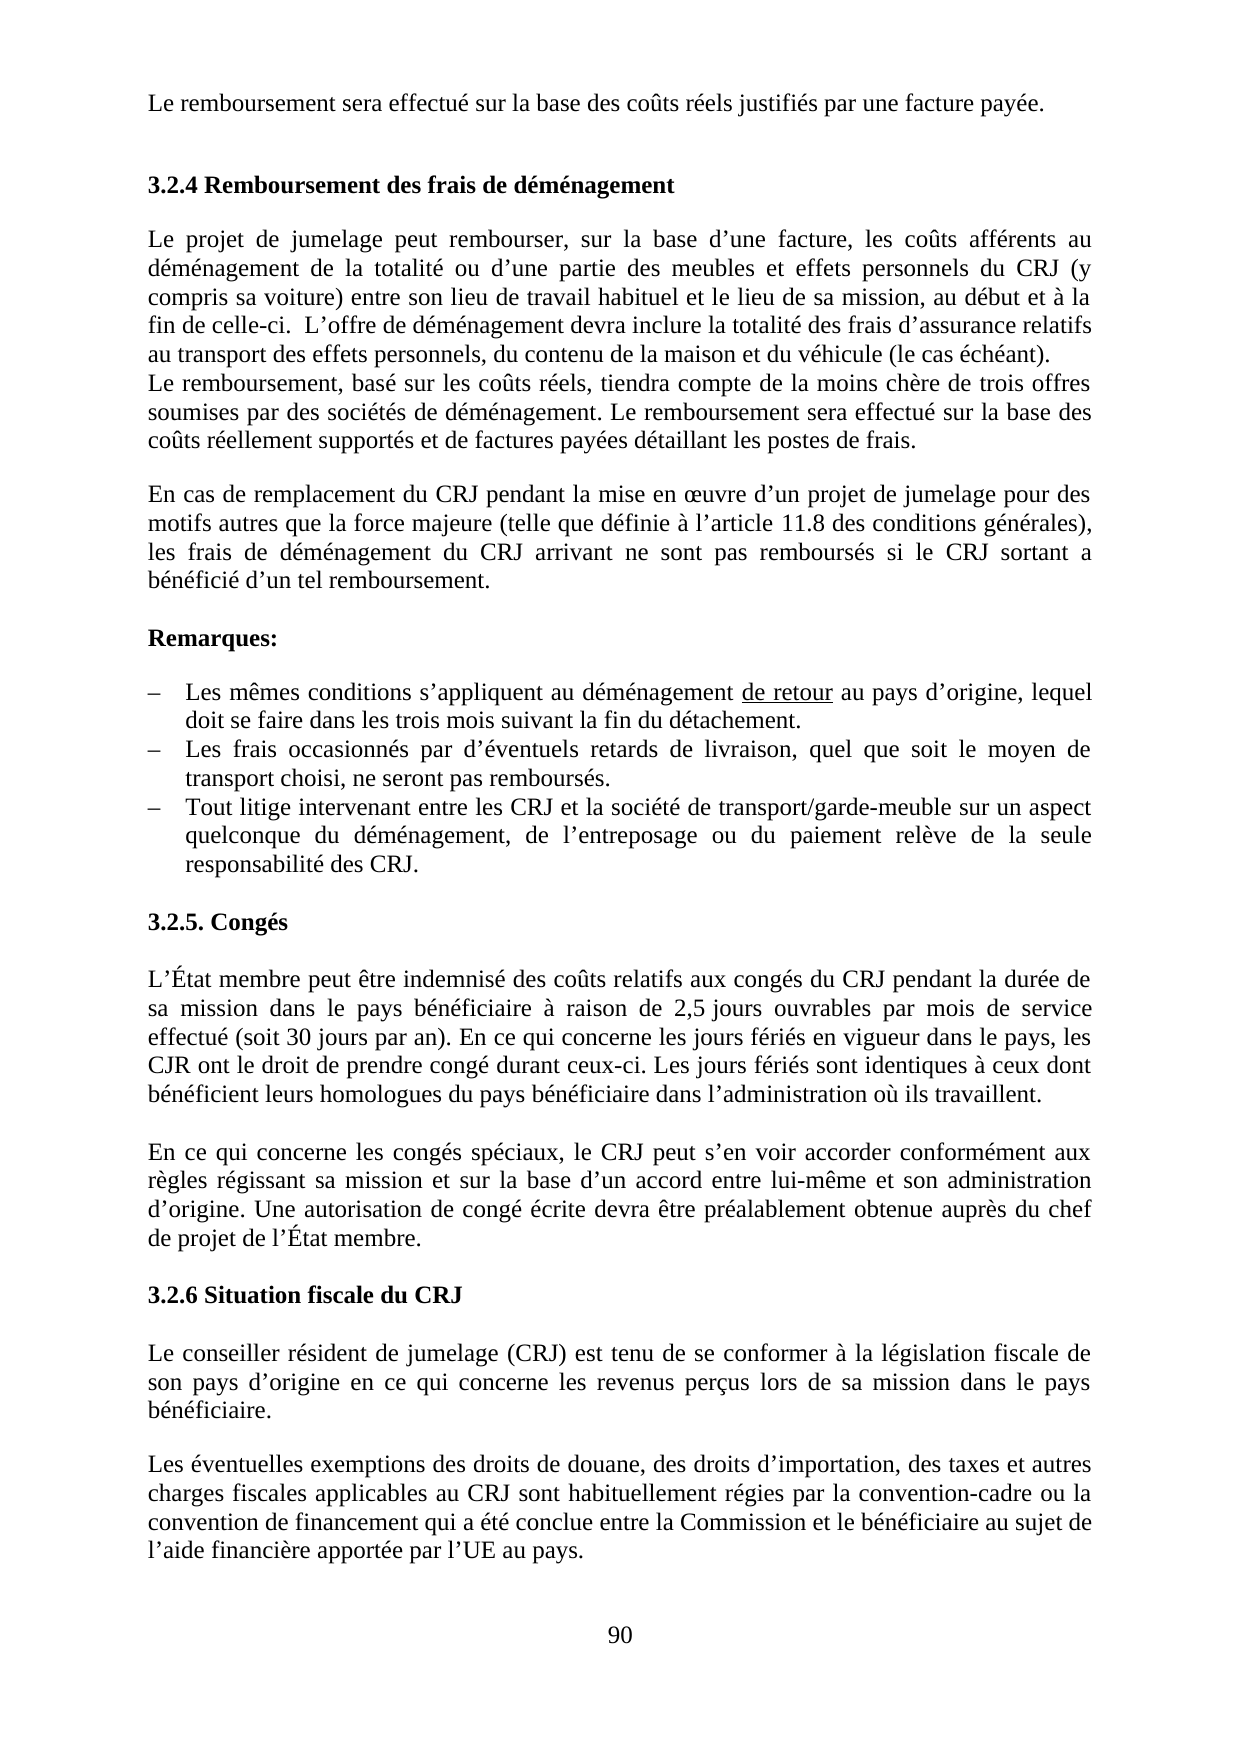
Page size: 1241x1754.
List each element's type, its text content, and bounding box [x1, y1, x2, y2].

list Le projet de jumelage peut rembourser, sur la base d’une facture, les coûts afférents au déménagement de la totalité ou d’une partie des meubles et effets personnels du CRJ (y compris sa voiture) entre son lieu de travail habituel et le lieu de sa mission, au début et à la fin de celle-ci. L’offre de déménagement devra inclure la totalité des frais d’assurance relatifs au transport des effets personnels, du contenu de la maison et du véhicule (le cas échéant). [148, 224, 1093, 368]
text 3.2.4 Remboursement des frais de déménagement [148, 170, 1093, 199]
text Le remboursement, basé sur les coûts réels, tiendra compte de la moins chère de trois offres soumises par des sociétés de déménagement. Le remboursement sera effectué sur la base des coûts réellement supportés et de factures payées détaillant les postes de frais. [148, 368, 1093, 454]
list Les éventuelles exemptions des droits de douane, des droits d’importation, des taxes et autres charges fiscales applicables au CRJ sont habituellement régies par la convention-cadre ou la convention de financement qui a été conclue entre la Commission et le bénéficiaire au sujet de l’aide financière apportée par l’UE au pays. [148, 1449, 1093, 1564]
text Le conseiller résident de jumelage (CRJ) est tenu de se conformer à la législation fiscale de son pays d’origine en ce qui concerne les revenus perçus lors de sa mission dans le pays bénéficiaire. [148, 1338, 1093, 1424]
list Remarques: [148, 623, 1093, 652]
text Le remboursement sera effectué sur la base des coûts réels justifiés par une facture payée. [148, 88, 1093, 117]
list Les frais occasionnés par d’éventuels retards de livraison, quel que soit le moyen de transport choisi, ne seront pas remboursés. [148, 734, 1093, 792]
list En ce qui concerne les congés spéciaux, le CRJ peut s’en voir accorder conformément aux règles régissant sa mission et sur la base d’un accord entre lui-même et son administration d’origine. Une autorisation de congé écrite devra être préalablement obtenue auprès du chef de projet de l’État membre. [148, 1137, 1093, 1252]
list Tout litige intervenant entre les CRJ et la société de transport/garde-meuble sur un aspect quelconque du déménagement, de l’entreposage ou du paiement relève de la seule responsabilité des CRJ. [148, 792, 1093, 878]
list 3.2.5. Congés [148, 907, 1093, 935]
list Les mêmes conditions s’appliquent au déménagement de retour au pays d’origine, lequel doit se faire dans les trois mois suivant la fin du détachement. [148, 677, 1093, 734]
text 3.2.6 Situation fiscale du CRJ [148, 1280, 1093, 1309]
list L’État membre peut être indemnisé des coûts relatifs aux congés du CRJ pendant la durée de sa mission dans le pays bénéficiaire à raison de 2,5 jours ouvrables par mois de service effectué (soit 30 jours par an). En ce qui concerne les jours fériés en vigueur dans le pays, les CJR ont le droit de prendre congé durant ceux-ci. Les jours fériés sont identiques à ceux dont bénéficient leurs homologues du pays bénéficiaire dans l’administration où ils travaillent. [148, 964, 1093, 1108]
list En cas de remplacement du CRJ pendant la mise en œuvre d’un projet de jumelage pour des motifs autres que la force majeure (telle que définie à l’article 11.8 des conditions générales), les frais de déménagement du CRJ arrivant ne sont pas remboursés si le CRJ sortant a bénéficié d’un tel remboursement. [148, 479, 1093, 594]
